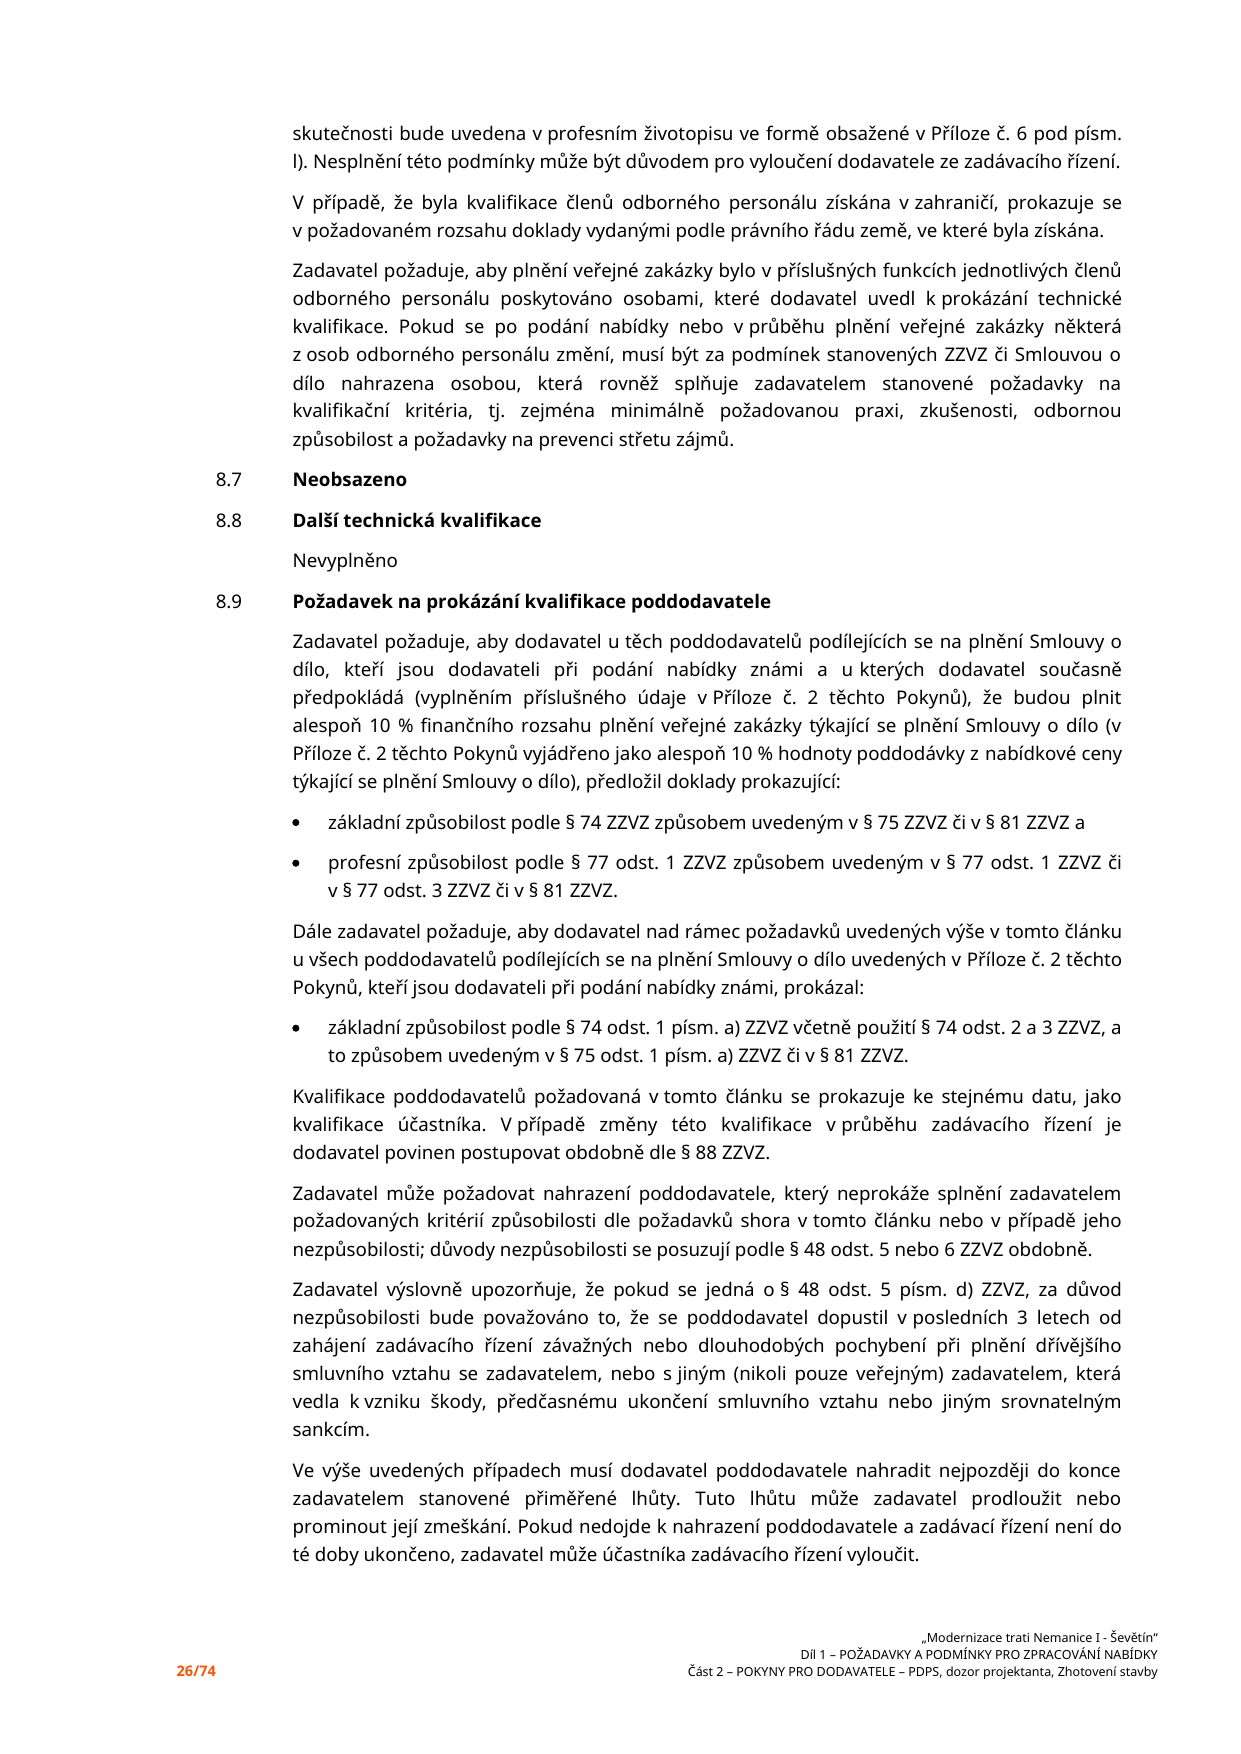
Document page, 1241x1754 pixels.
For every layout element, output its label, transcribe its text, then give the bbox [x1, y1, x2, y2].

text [292, 121, 1122, 174]
text základní způsobilost podle § 74 ZZVZ způsobem uvedeným v § 75 ZZVZ či v § 81 ZZVZ a [292, 809, 1122, 834]
text Kvalifikace poddodavatelů požadovaná v tomto článku se prokazuje ke stejnému datu, jako kvalifikace účastníka. V případě změny této kvalifikace v průběhu zadávacího řízení je dodavatel povinen postupovat obdobně dle § 88 ZZVZ. [292, 1083, 1122, 1165]
text Nevyplněno [292, 547, 1122, 573]
text profesní způsobilost podle § 77 odst. 1 ZZVZ způsobem uvedeným v § 77 odst. 1 ZZVZ či v § 77 odst. 3 ZZVZ či v § 81 ZZVZ. [292, 849, 1122, 903]
text Zadavatel požaduje, aby plnění veřejné zakázky bylo v příslušných funkcích jednotlivých členů odborného personálu poskytováno osobami, které dodavatel uvedl k prokázání technické kvalifikace. Pokud se po podání nabídky nebo v průběhu plnění veřejné zakázky některá z osob odborného personálu změní, musí být za podmínek stanovených ZZVZ či Smlouvou o dílo nahrazena osobou, která rovněž splňuje zadavatelem stanovené požadavky na kvalifikační kritéria, tj. zejména minimálně požadovanou praxi, zkušenosti, odbornou způsobilost a požadavky na prevenci střetu zájmů. [292, 258, 1122, 451]
text Zadavatel požaduje, aby dodavatel u těch poddodavatelů podílejících se na plnění Smlouvy o dílo, kteří jsou dodavateli při podání nabídky známi a u kterých dodavatel současně předpokládá (vyplněním příslušného údaje v Příloze č. 2 těchto Pokynů), že budou plnit alespoň 10 % finančního rozsahu plnění veřejné zakázky týkající se plnění Smlouvy o dílo (v Příloze č. 2 těchto Pokynů vyjádřeno jako alespoň 10 % hodnoty poddodávky z nabídkové ceny týkající se plnění Smlouvy o dílo), předložil doklady prokazující: [292, 628, 1122, 794]
text Ve výše uvedených případech musí dodavatel poddodavatele nahradit nejpozději do konce zadavatelem stanovené přiměřené lhůty. Tuto lhůtu může zadavatel prodloužit nebo prominout její zmeškání. Pokud nedojde k nahrazení poddodavatele a zadávací řízení není do té doby ukončeno, zadavatel může účastníka zadávacího řízení vyloučit. [292, 1457, 1122, 1567]
text základní způsobilost podle § 74 odst. 1 písm. a) ZZVZ včetně použití § 74 odst. 2 a 3 ZZVZ, a to způsobem uvedeným v § 75 odst. 1 písm. a) ZZVZ či v § 81 ZZVZ. [292, 1015, 1122, 1068]
text Zadavatel výslovně upozorňuje, že pokud se jedná o § 48 odst. 5 písm. d) ZZVZ, za důvod nezpůsobilosti bude považováno to, že se poddodavatel dopustil v posledních 3 letech od zahájení zadávacího řízení závažných nebo dlouhodobých pochybení při plnění dřívějšího smluvního vztahu se zadavatelem, nebo s jiným (nikoli pouze veřejným) zadavatelem, která vedla k vzniku škody, předčasnému ukončení smluvního vztahu nebo jiným srovnatelným sankcím. [292, 1276, 1122, 1442]
text Neobsazeno [216, 466, 1122, 492]
text Dále zadavatel požaduje, aby dodavatel nad rámec požadavků uvedených výše v tomto článku u všech poddodavatelů podílejících se na plnění Smlouvy o dílo uvedených v Příloze č. 2 těchto Pokynů, kteří jsou dodavateli při podání nabídky známi, prokázal: [292, 918, 1122, 1000]
text Zadavatel může požadovat nahrazení poddodavatele, který neprokáže splnění zadavatelem požadovaných kritérií způsobilosti dle požadavků shora v tomto článku nebo v případě jeho nezpůsobilosti; důvody nezpůsobilosti se posuzují podle § 48 odst. 5 nebo 6 ZZVZ obdobně. [292, 1180, 1122, 1261]
text Další technická kvalifikace [216, 507, 1122, 532]
text Požadavek na prokázání kvalifikace poddodavatele [216, 588, 1122, 613]
text V případě, že byla kvalifikace členů odborného personálu získána v zahraničí, prokazuje se v požadovaném rozsahu doklady vydanými podle právního řádu země, ve které byla získána. [292, 189, 1122, 243]
